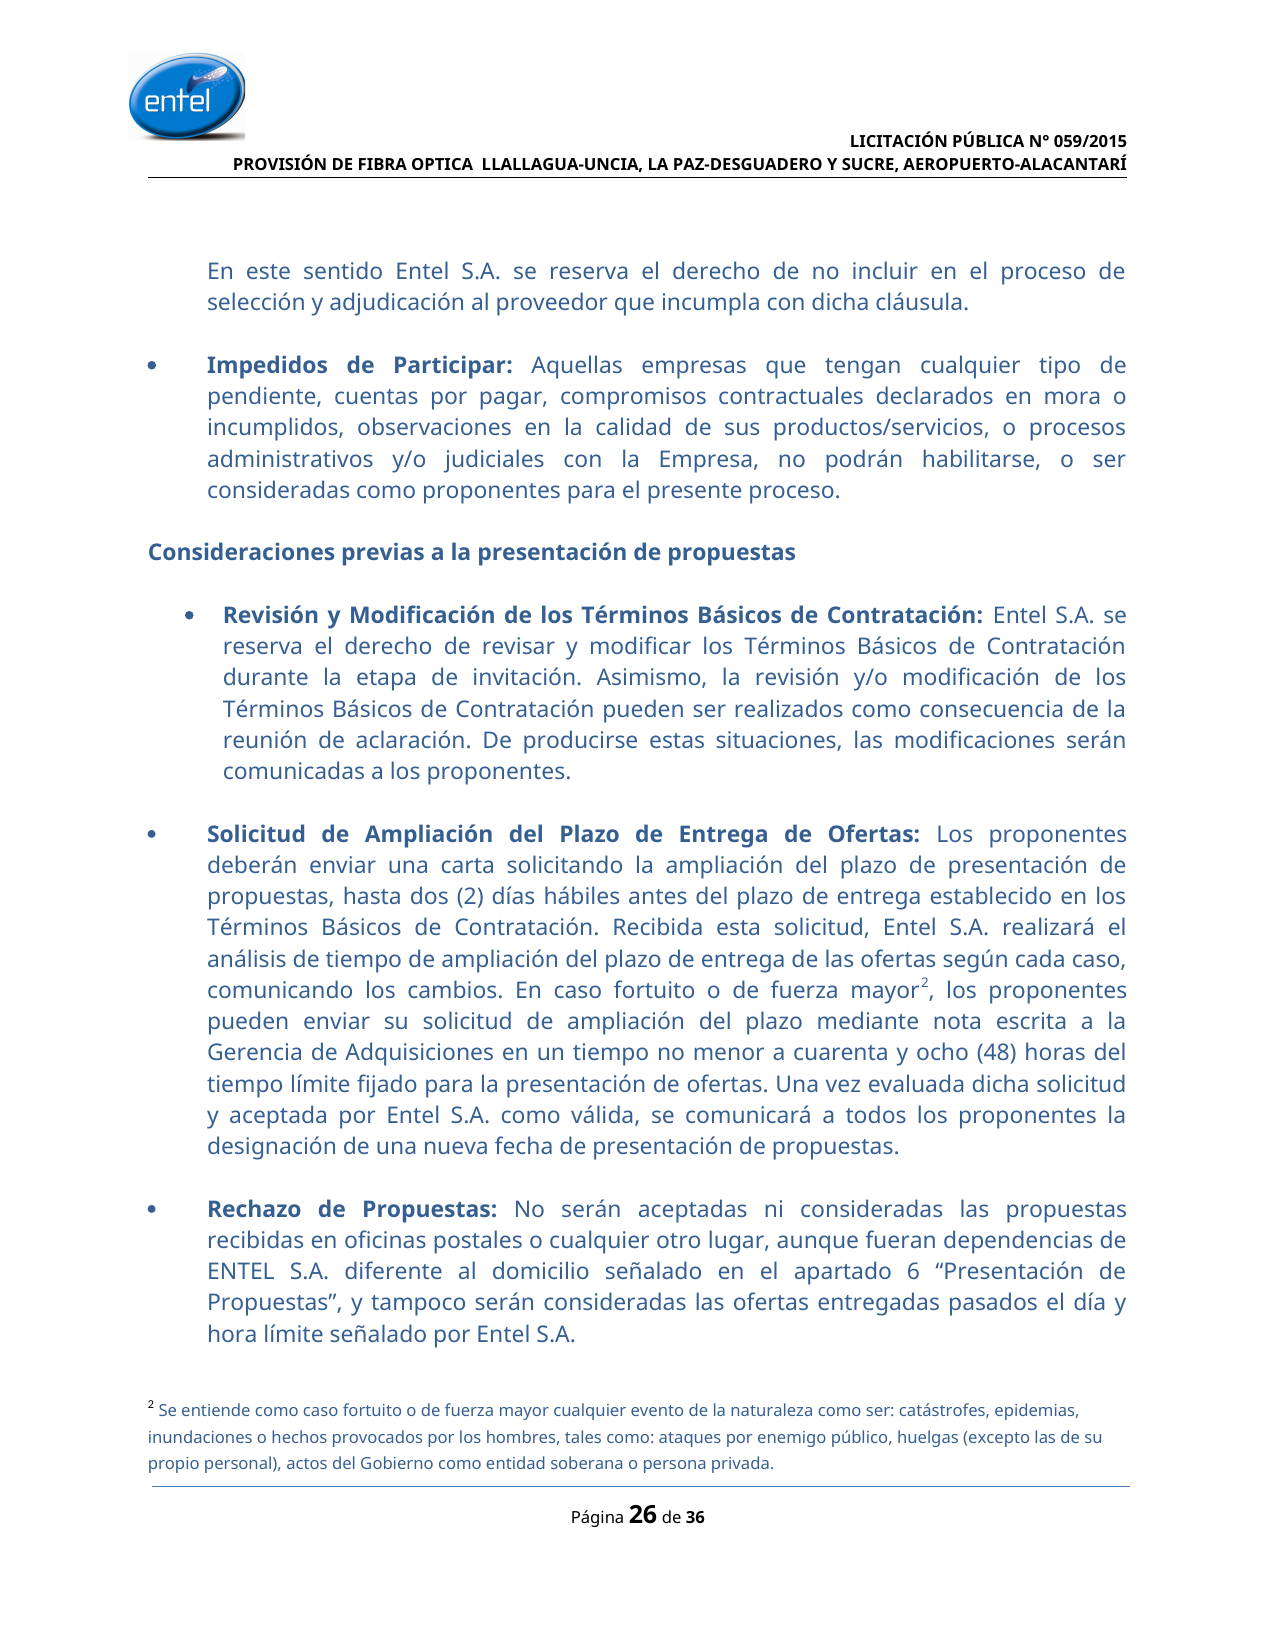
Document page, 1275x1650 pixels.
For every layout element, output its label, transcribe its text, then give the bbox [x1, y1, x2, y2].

list Revisión y Modificación de los Términos Básicos de Contratación: Entel S.A. se reserva el derecho de revisar y modificar los Términos Básicos de Contratación durante la etapa de invitación. Asimismo, la revisión y/o modificación de los Términos Básicos de Contratación pueden ser realizados como consecuencia de la reunión de aclaración. De producirse estas situaciones, las modificaciones serán comunicadas a los proponentes. [185, 599, 1127, 786]
list Rechazo de Propuestas: No serán aceptadas ni consideradas las propuestas recibidas en oficinas postales o cualquier otro lugar, aunque fueran dependencias de ENTEL S.A. diferente al domicilio señalado en el apartado 6 “Presentación de Propuestas”, y tampoco serán consideradas las ofertas entregadas pasados el día y hora límite señalado por Entel S.A. [148, 1193, 1127, 1349]
text En este sentido Entel S.A. se reserva el derecho de no incluir en el proceso de selección y adjudicación al proveedor que incumpla con dicha cláusula. [207, 255, 1127, 318]
picture [128, 52, 246, 141]
list Solicitud de Ampliación del Plazo de Entrega de Ofertas: Los proponentes deberán enviar una carta solicitando la ampliación del plazo de presentación de propuestas, hasta dos (2) días hábiles antes del plazo de entrega establecido en los Términos Básicos de Contratación. Recibida esta solicitud, Entel S.A. realizará el análisis de tiempo de ampliación del plazo de entrega de las ofertas según cada caso, comunicando los cambios. En caso fortuito o de fuerza mayor, los proponentes pueden enviar su solicitud de ampliación del plazo mediante nota escrita a la Gerencia de Adquisiciones en un tiempo no menor a cuarenta y ocho (48) horas del tiempo límite fijado para la presentación de ofertas. Una vez evaluada dicha solicitud y aceptada por Entel S.A. como válida, se comunicará a todos los proponentes la designación de una nueva fecha de presentación de propuestas. [148, 818, 1127, 1161]
list Impedidos de Participar: Aquellas empresas que tengan cualquier tipo de pendiente, cuentas por pagar, compromisos contractuales declarados en mora o incumplidos, observaciones en la calidad de sus productos/servicios, o procesos administrativos y/o judiciales con la Empresa, no podrán habilitarse, o ser consideradas como proponentes para el presente proceso. [148, 349, 1127, 505]
text Consideraciones previas a la presentación de propuestas [148, 536, 1127, 568]
